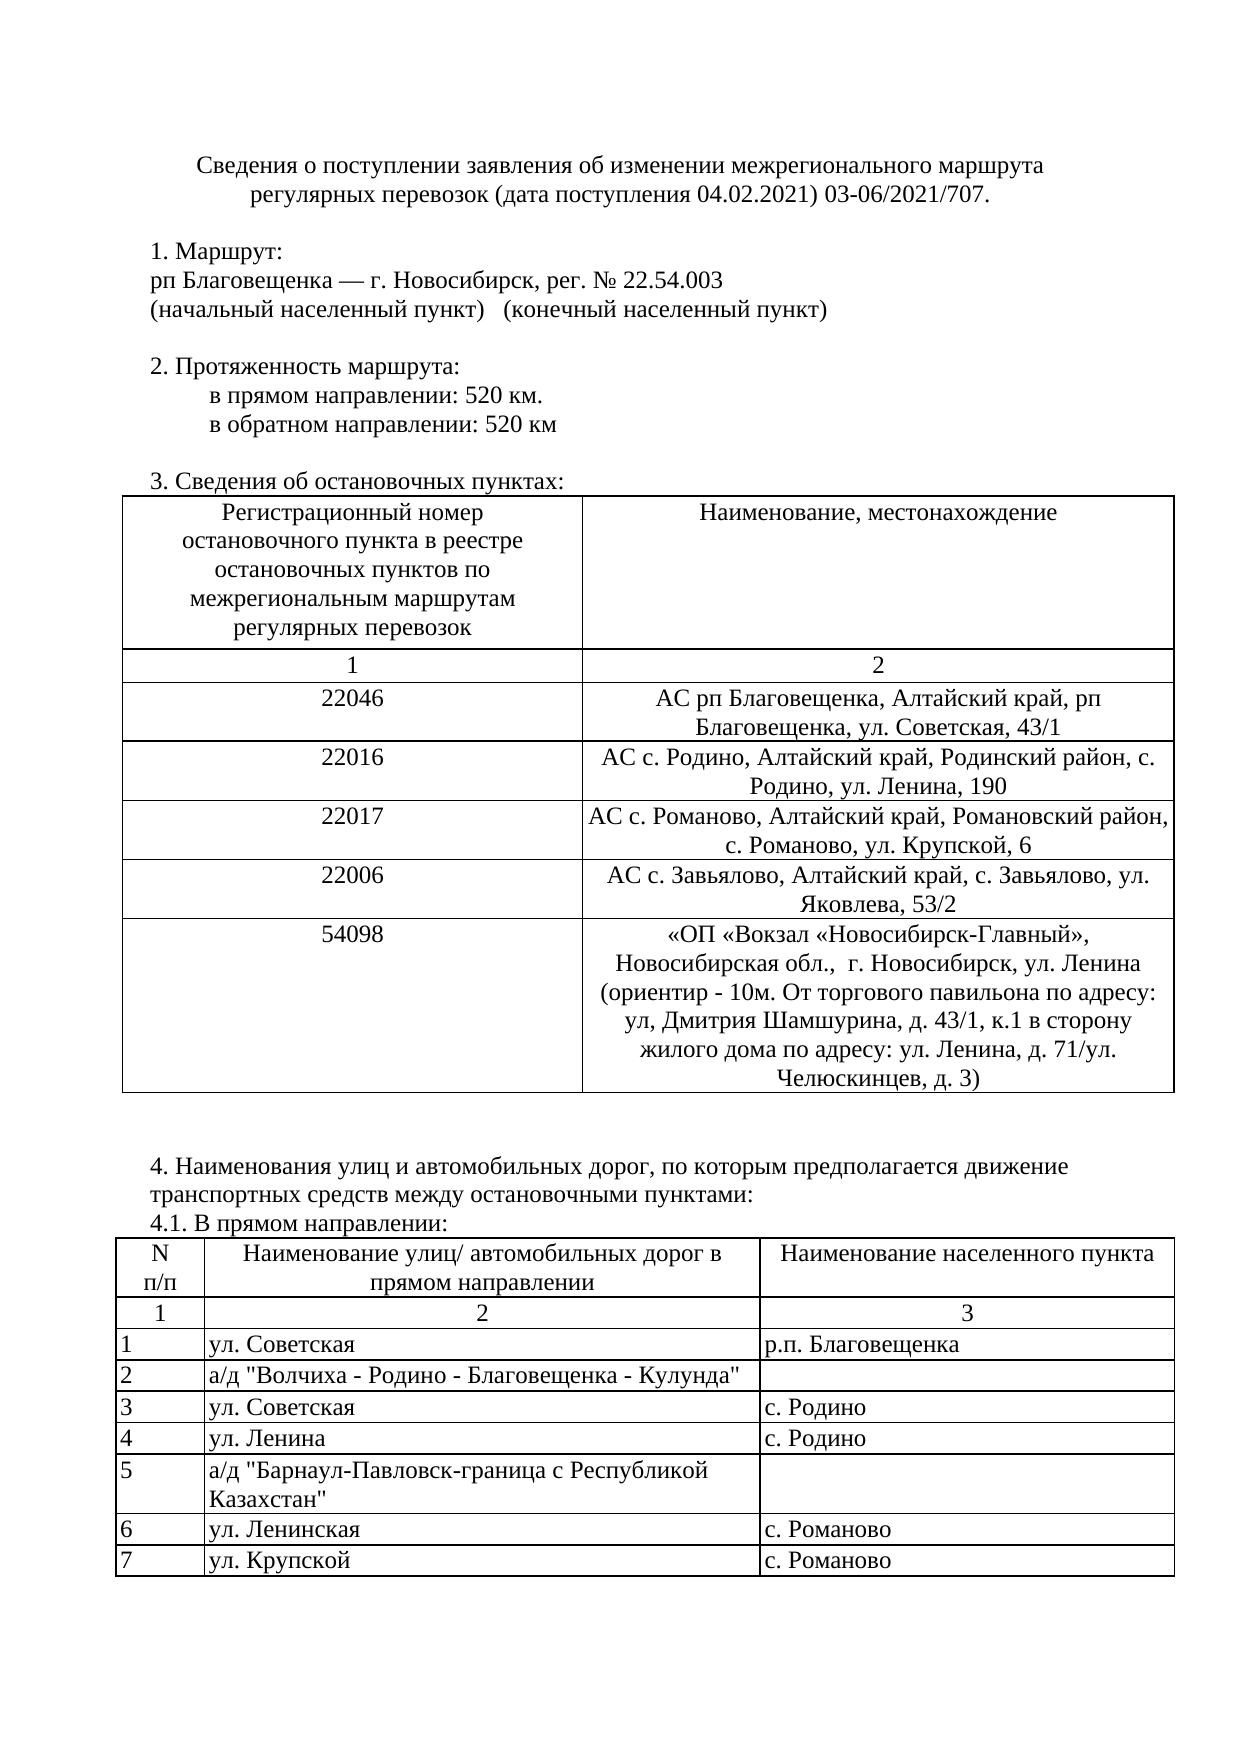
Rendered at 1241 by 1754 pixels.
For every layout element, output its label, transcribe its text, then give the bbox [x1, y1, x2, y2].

table_cell 22046 [123, 683, 582, 740]
table_cell 3 [761, 1298, 1174, 1327]
table_cell с. Родино [761, 1423, 1174, 1453]
table_cell р.п. Благовещенка [761, 1329, 1174, 1359]
table_cell 1 [117, 1329, 204, 1359]
table_header Регистрационный номер остановочного пункта в реестре остановочных пунктов по межрегиональным маршрутам регулярных перевозок [123, 497, 582, 648]
table_cell [761, 1361, 1174, 1390]
table_cell 2 [117, 1361, 204, 1390]
table_cell ул. Ленинская [205, 1514, 759, 1544]
table_cell 7 [117, 1546, 204, 1575]
table_cell 54098 [123, 919, 582, 1092]
table_cell [761, 1455, 1174, 1512]
text в прямом направлении: 520 км. [150, 380, 1090, 409]
text в обратном направлении: 520 км [150, 409, 1090, 437]
table_cell а/д "Волчиха - Родино - Благовещенка - Кулунда" [205, 1361, 759, 1390]
table_cell ул. Ленина [205, 1423, 759, 1453]
table_header Наименование, местонахождение [583, 497, 1173, 648]
table_cell АС с. Романово, Алтайский край, Романовский район, с. Романово, ул. Крупской, 6 [583, 801, 1173, 858]
table_cell 3 [117, 1392, 204, 1422]
table_cell а/д "Барнаул-Павловск-граница с Республикой Казахстан" [205, 1455, 759, 1512]
text (начальный населенный пункт) (конечный населенный пункт) [150, 294, 1090, 322]
table_cell ул. Советская [205, 1392, 759, 1422]
table_header Наименование улиц/ автомобильных дорог в прямом направлении [205, 1239, 759, 1296]
table_cell «ОП «Вокзал «Новосибирск-Главный», Новосибирская обл., г. Новосибирск, ул. Ленина (ориентир - 10м. От торгового павильона по адресу: ул, Дмитрия Шамшурина, д. 43/1, к.1 в сторону жилого дома по адресу: ул. Ленина, д. 71/ул. Челюскинцев, д. 3) [583, 919, 1173, 1092]
table_cell ул. Советская [205, 1329, 759, 1359]
table_cell 2 [205, 1298, 759, 1327]
table_cell 22016 [123, 742, 582, 799]
table_cell 22017 [123, 801, 582, 858]
text рп Благовещенка — г. Новосибирск, рег. № 22.54.003 [150, 265, 1090, 294]
text Сведения о поступлении заявления об изменении межрегионального маршрута регулярных перевозок (дата поступления 04.02.2021) 03-06/2021/707. [150, 150, 1090, 207]
table_header N п/п [117, 1239, 204, 1296]
table_cell ул. Крупской [205, 1546, 759, 1575]
text 3. Сведения об остановочных пунктах: [150, 466, 1090, 495]
table_cell АС с. Завьялово, Алтайский край, с. Завьялово, ул. Яковлева, 53/2 [583, 860, 1173, 918]
table_cell 4 [117, 1423, 204, 1453]
text 1. Маршрут: [150, 236, 1090, 265]
table_cell 22006 [123, 860, 582, 918]
table_cell 1 [117, 1298, 204, 1327]
table_cell АС с. Родино, Алтайский край, Родинский район, с. Родино, ул. Ленина, 190 [583, 742, 1173, 799]
table_cell с. Романово [761, 1514, 1174, 1544]
table_cell 5 [117, 1455, 204, 1512]
table_cell 1 [123, 650, 582, 681]
text 2. Протяженность маршрута: [150, 351, 1090, 380]
table_header Наименование населенного пункта [761, 1239, 1174, 1296]
table_cell с. Родино [761, 1392, 1174, 1422]
text 4. Наименования улиц и автомобильных дорог, по которым предполагается движение транспортных средств между остановочными пунктами: [150, 1151, 1090, 1208]
table_cell с. Романово [761, 1546, 1174, 1575]
table_cell 6 [117, 1514, 204, 1544]
table_cell 2 [583, 650, 1173, 681]
text 4.1. В прямом направлении: [150, 1208, 1090, 1237]
table_cell АС рп Благовещенка, Алтайский край, рп Благовещенка, ул. Советская, 43/1 [583, 683, 1173, 740]
